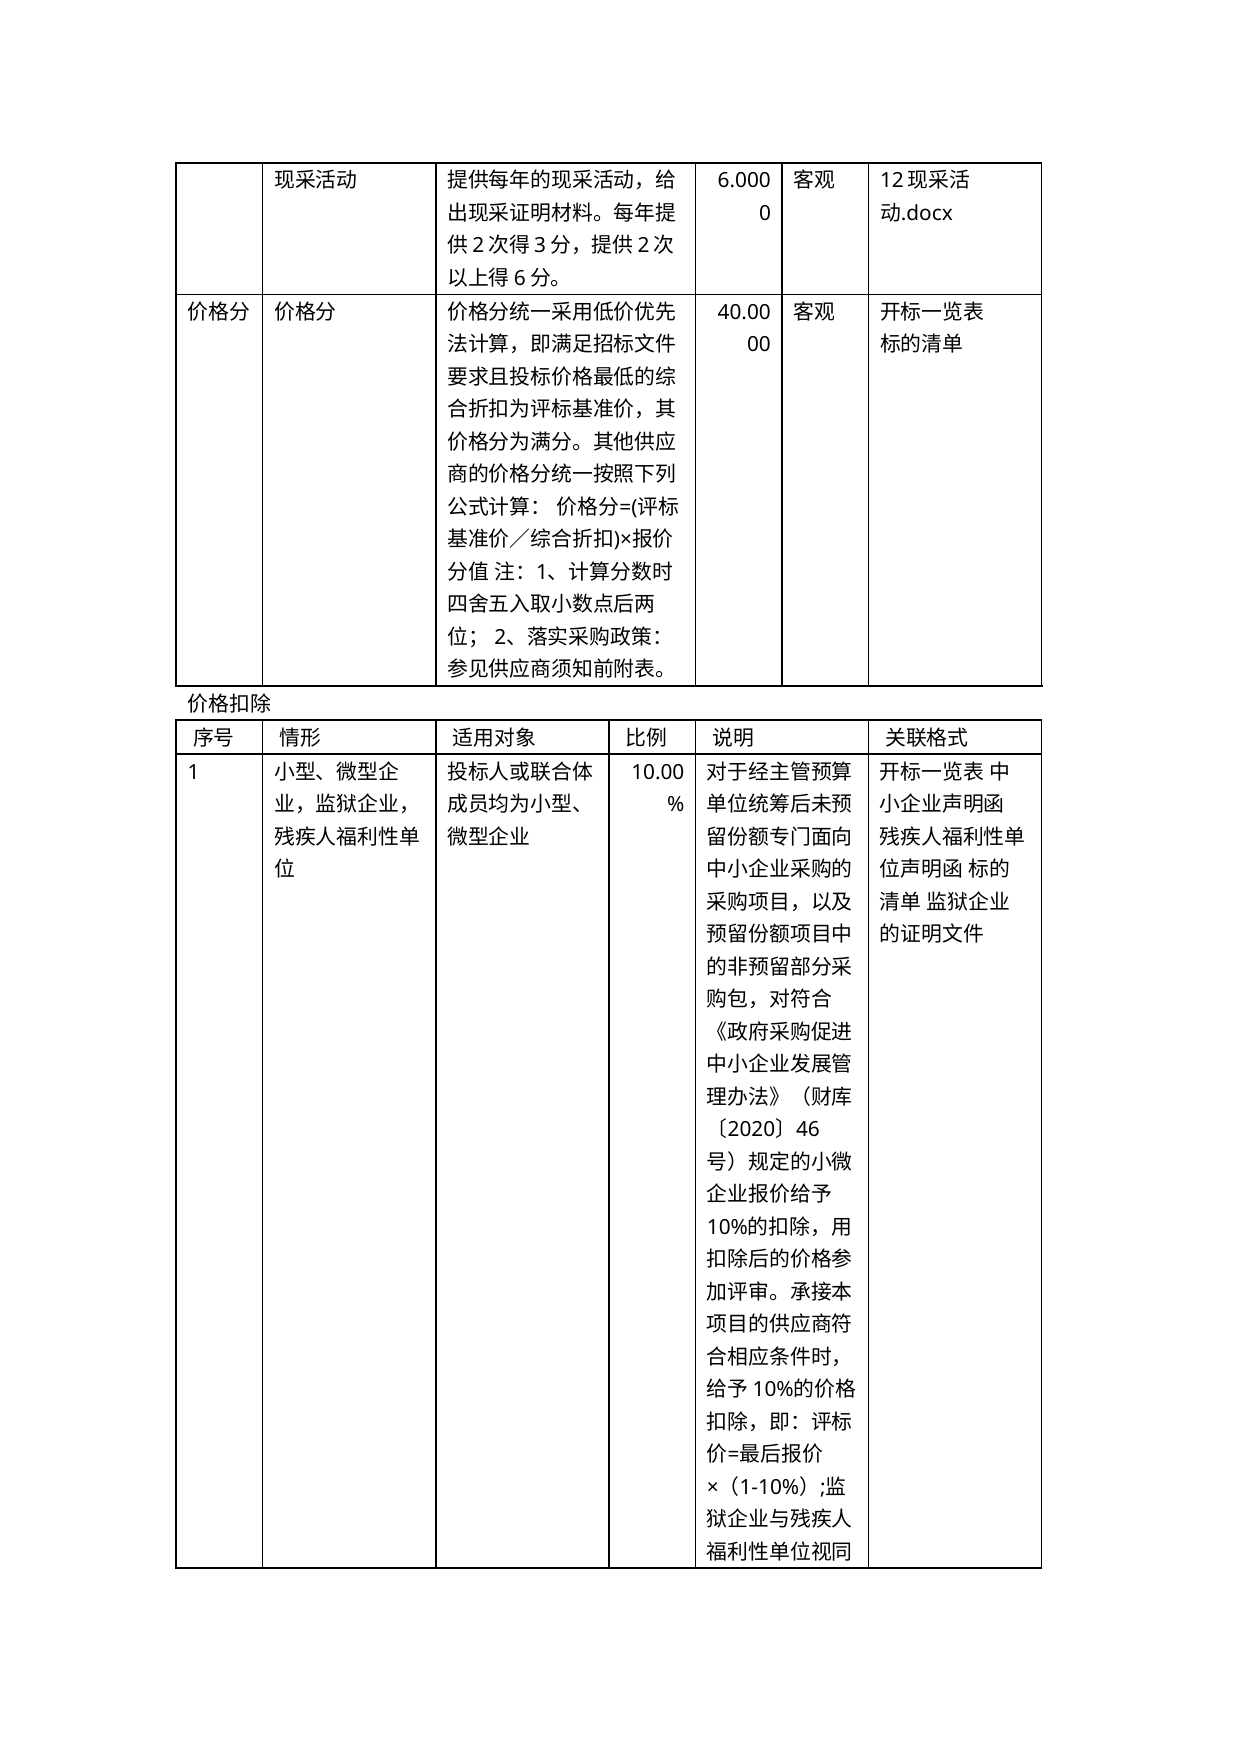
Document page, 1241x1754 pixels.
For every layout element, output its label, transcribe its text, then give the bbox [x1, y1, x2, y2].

table_cell 40.0000 [696, 295, 781, 685]
table_header 说明 [696, 721, 868, 753]
table_header 适用对象 [437, 721, 608, 753]
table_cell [263, 755, 435, 1567]
table_cell 客观 [783, 295, 868, 685]
table_cell 投标人或联合体成员均为小型、微型企业 [437, 755, 608, 1567]
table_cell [869, 755, 1041, 1567]
table_header 情形 [263, 721, 435, 753]
table_cell 价格分 [263, 295, 435, 685]
table_cell 客观 [783, 164, 868, 293]
table_cell 价格分统一采用低价优先法计算，即满足招标文件要求且投标价格最低的综合折扣为评标基准价，其价格分为满分。其他供应商的价格分统一按照下列公式计算： 价格分=(评标基准价／综合折扣)×报价分值 注：1、计算分数时四舍五入取小数点后两位； 2、落实采购政策：参见供应商须知前附表。 [437, 295, 695, 685]
table_cell 价格分 [177, 295, 262, 685]
text 价格扣除 [187, 687, 1053, 719]
table_header 关联格式 [869, 721, 1041, 753]
table_header 比例 [610, 721, 695, 753]
table_cell 12现采活动.docx [869, 164, 1041, 293]
table_cell 10.00% [610, 755, 695, 1567]
table_cell 1 [177, 755, 262, 1567]
table_cell 6.0000 [696, 164, 781, 293]
table_cell 开标一览表 标的清单 [869, 295, 1041, 685]
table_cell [696, 755, 868, 1567]
table_header 序号 [177, 721, 262, 753]
table_cell 提供每年的现采活动，给出现采证明材料。每年提供2次得3分，提供2次以上得6分。 [437, 164, 695, 293]
table_cell 现采活动 [263, 164, 435, 293]
